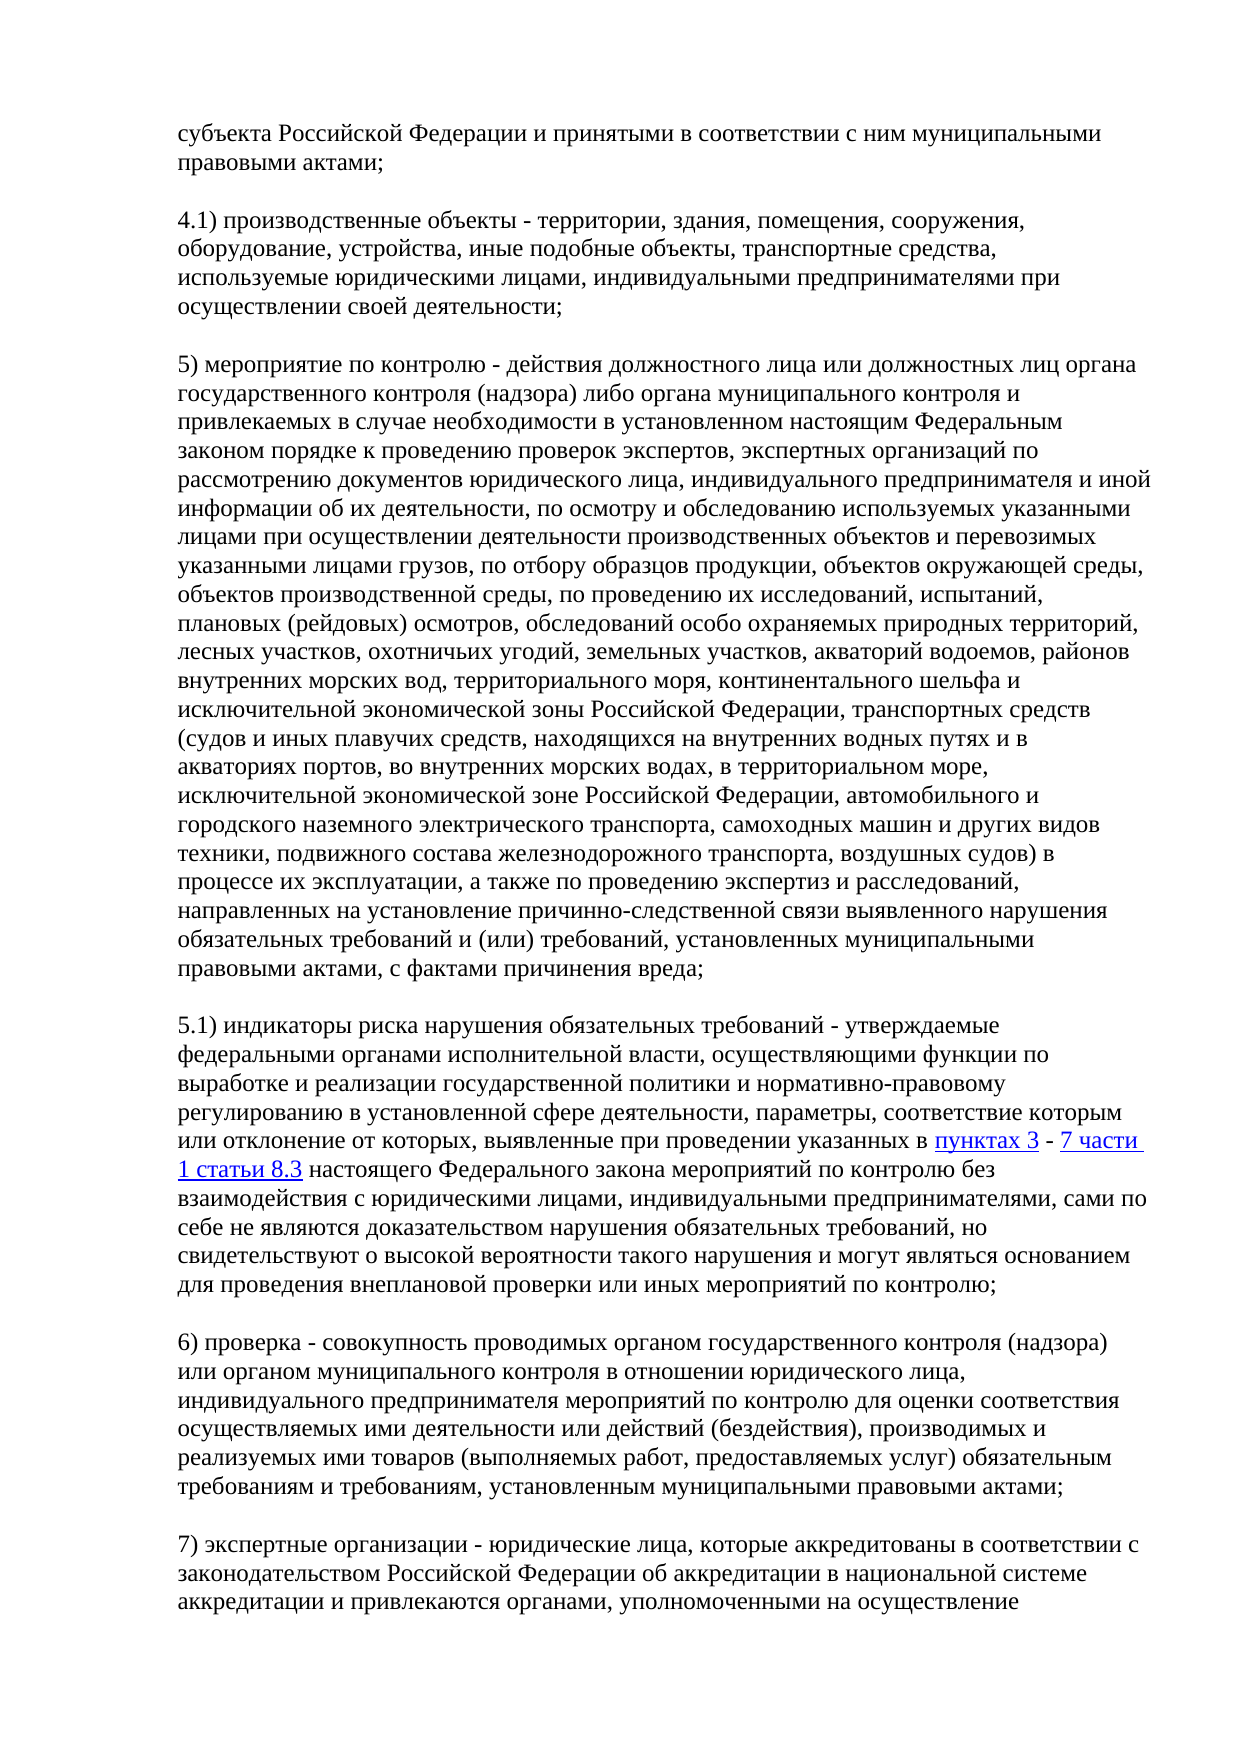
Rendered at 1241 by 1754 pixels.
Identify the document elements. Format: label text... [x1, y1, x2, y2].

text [177, 1529, 1152, 1615]
text 4.1) производственные объекты - территории, здания, помещения, сооружения, оборудование, устройства, иные подобные объекты, транспортные средства, используемые юридическими лицами, индивидуальными предпринимателями при осуществлении своей деятельности; [177, 205, 1152, 320]
text 5) мероприятие по контролю - действия должностного лица или должностных лиц органа государственного контроля (надзора) либо органа муниципального контроля и привлекаемых в случае необходимости в установленном настоящим Федеральным законом порядке к проведению проверок экспертов, экспертных организаций по рассмотрению документов юридического лица, индивидуального предпринимателя и иной информации об их деятельности, по осмотру и обследованию используемых указанными лицами при осуществлении деятельности производственных объектов и перевозимых указанными лицами грузов, по отбору образцов продукции, объектов окружающей среды, объектов производственной среды, по проведению их исследований, испытаний, плановых (рейдовых) осмотров, обследований особо охраняемых природных территорий, лесных участков, охотничьих угодий, земельных участков, акваторий водоемов, районов внутренних морских вод, территориального моря, континентального шельфа и исключительной экономической зоны Российской Федерации, транспортных средств (судов и иных плавучих средств, находящихся на внутренних водных путях и в акваториях портов, во внутренних морских водах, в территориальном море, исключительной экономической зоне Российской Федерации, автомобильного и городского наземного электрического транспорта, самоходных машин и других видов техники, подвижного состава железнодорожного транспорта, воздушных судов) в процессе их эксплуатации, а также по проведению экспертиз и расследований, направленных на установление причинно-следственной связи выявленного нарушения обязательных требований и (или) требований, установленных муниципальными правовыми актами, с фактами причинения вреда; [177, 349, 1152, 981]
text 5.1) индикаторы риска нарушения обязательных требований - утверждаемые федеральными органами исполнительной власти, осуществляющими функции по выработке и реализации государственной политики и нормативно-правовому регулированию в установленной сфере деятельности, параметры, соответствие которым или отклонение от которых, выявленные при проведении указанных в пунктах 3 - 7 части 1 статьи 8.3 настоящего Федерального закона мероприятий по контролю без взаимодействия с юридическими лицами, индивидуальными предпринимателями, сами по себе не являются доказательством нарушения обязательных требований, но свидетельствуют о высокой вероятности такого нарушения и могут являться основанием для проведения внеплановой проверки или иных мероприятий по контролю; [177, 1011, 1152, 1298]
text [177, 118, 1152, 176]
text 6) проверка - совокупность проводимых органом государственного контроля (надзора) или органом муниципального контроля в отношении юридического лица, индивидуального предпринимателя мероприятий по контролю для оценки соответствия осуществляемых ими деятельности или действий (бездействия), производимых и реализуемых ими товаров (выполняемых работ, предоставляемых услуг) обязательным требованиям и требованиям, установленным муниципальными правовыми актами; [177, 1327, 1152, 1500]
